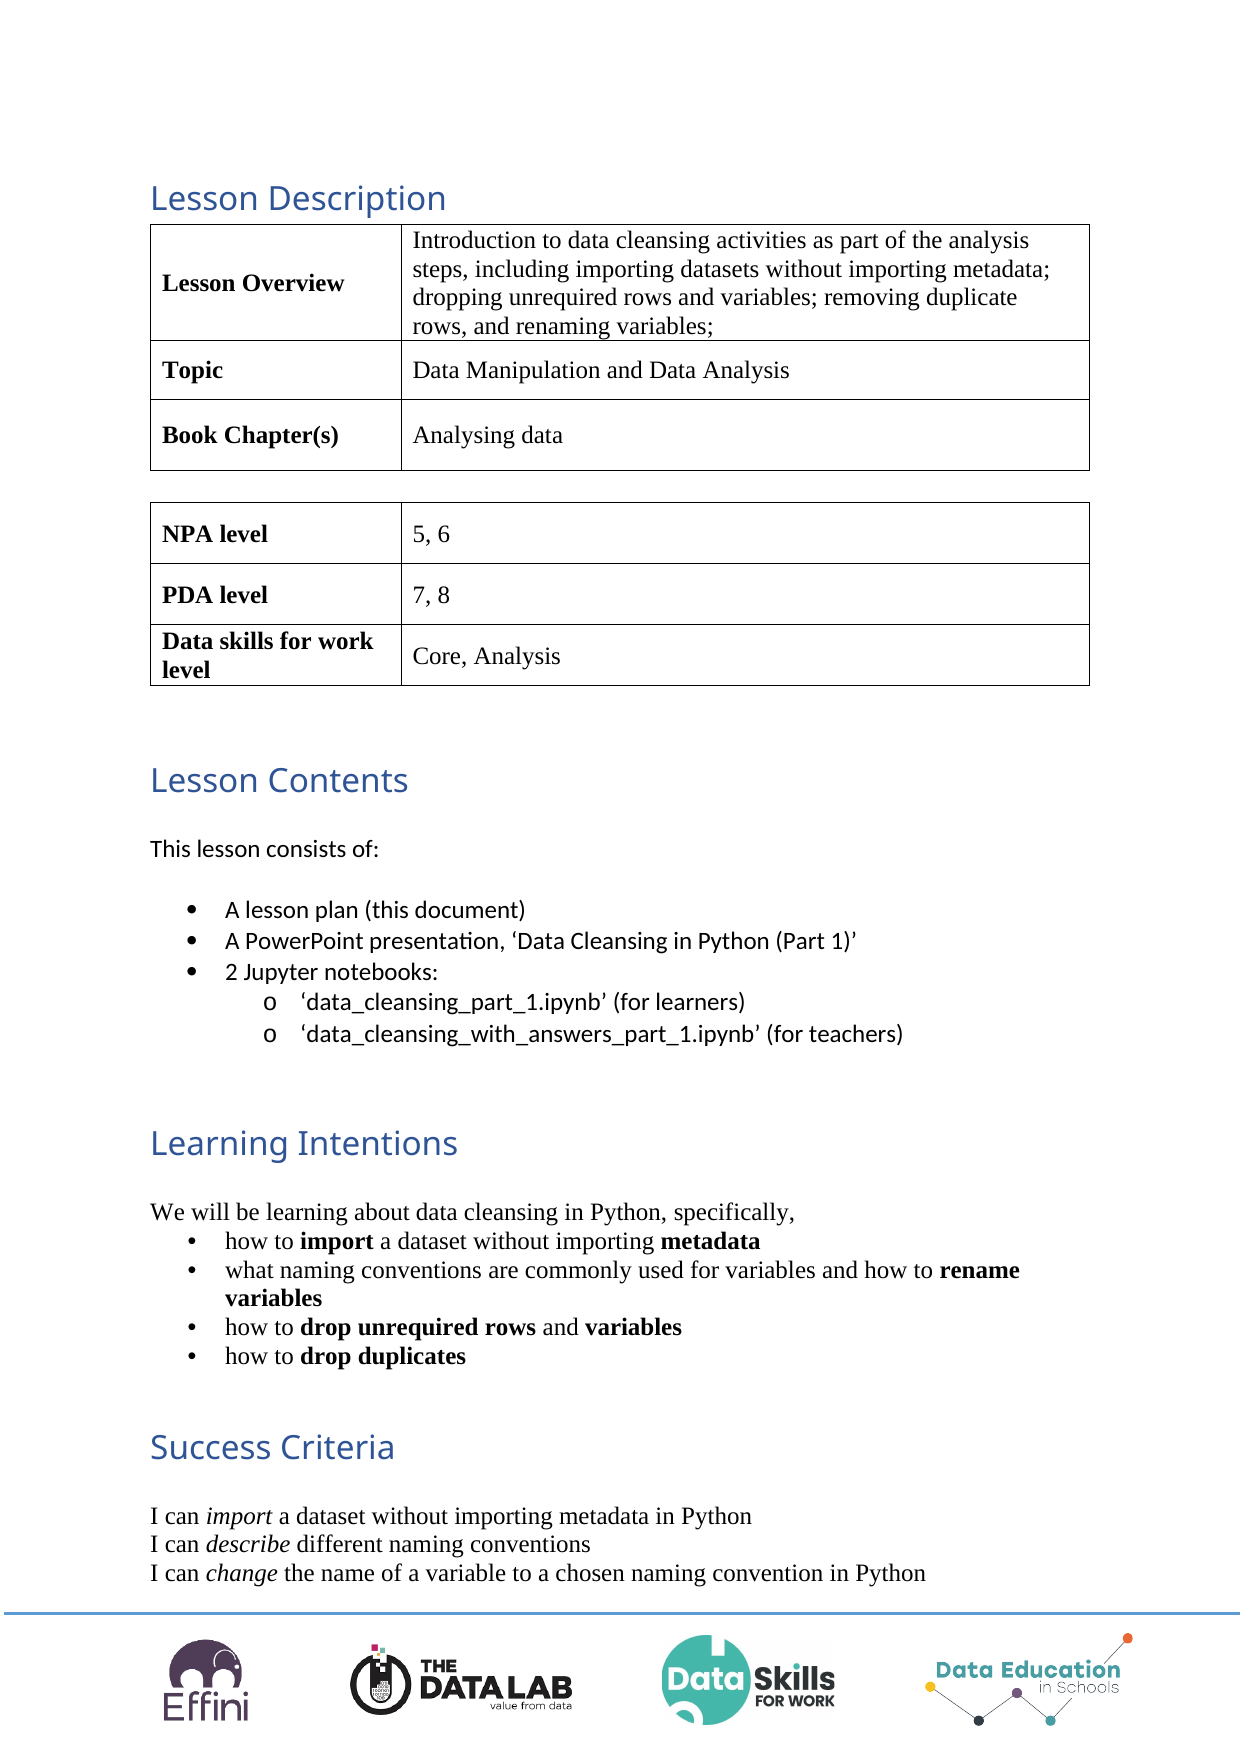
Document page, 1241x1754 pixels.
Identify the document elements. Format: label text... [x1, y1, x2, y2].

table_cell 7, 8 [402, 564, 1089, 624]
picture [925, 1633, 1133, 1726]
list how to drop duplicates [187, 1341, 1090, 1370]
table_cell Book Chapter(s) [151, 400, 401, 470]
text I can change the name of a variable to a chosen naming convention in Python [150, 1558, 1090, 1587]
table_header Lesson Overview [151, 225, 401, 340]
subtitle Lesson Description [150, 175, 1090, 220]
list what naming conventions are commonly used for variables and how to rename variables [187, 1255, 1090, 1312]
table_cell Data skills for work level [151, 625, 401, 685]
picture [661, 1635, 835, 1725]
list ‘data_cleansing_with_answers_part_1.ipynb’ (for teachers) [262, 1018, 1090, 1050]
list ‘data_cleansing_part_1.ipynb’ (for learners) [262, 986, 1090, 1018]
list how to import a dataset without importing metadata [187, 1226, 1090, 1255]
table_header NPA level [151, 503, 401, 563]
list A PowerPoint presentation, ‘Data Cleansing in Python (Part 1)’ [187, 925, 1090, 956]
text I can import a dataset without importing metadata in Python [150, 1501, 1090, 1529]
table_cell Analysing data [402, 400, 1089, 470]
list A lesson plan (this document) [187, 894, 1090, 925]
table_cell Core, Analysis [402, 625, 1089, 685]
subtitle Success Criteria [150, 1424, 1090, 1469]
subtitle Learning Intentions [150, 1120, 1090, 1166]
text I can describe different naming conventions [150, 1529, 1090, 1558]
picture [150, 1633, 260, 1725]
text We will be learning about data cleansing in Python, specifically, [150, 1197, 1090, 1226]
table_header Introduction to data cleansing activities as part of the analysis steps, including importing datasets without importing metadata; dropping unrequired rows and variables; removing duplicate rows, and renaming variables; [402, 225, 1089, 340]
picture [350, 1644, 572, 1715]
list how to drop unrequired rows and variables [187, 1312, 1090, 1341]
table_header 5, 6 [402, 503, 1089, 563]
list 2 Jupyter notebooks: [187, 956, 1090, 986]
table_cell Data Manipulation and Data Analysis [402, 341, 1089, 398]
table_cell PDA level [151, 564, 401, 624]
subtitle Lesson Contents [150, 757, 1090, 802]
text This lesson consists of: [150, 833, 1090, 864]
table_cell Topic [151, 341, 401, 398]
